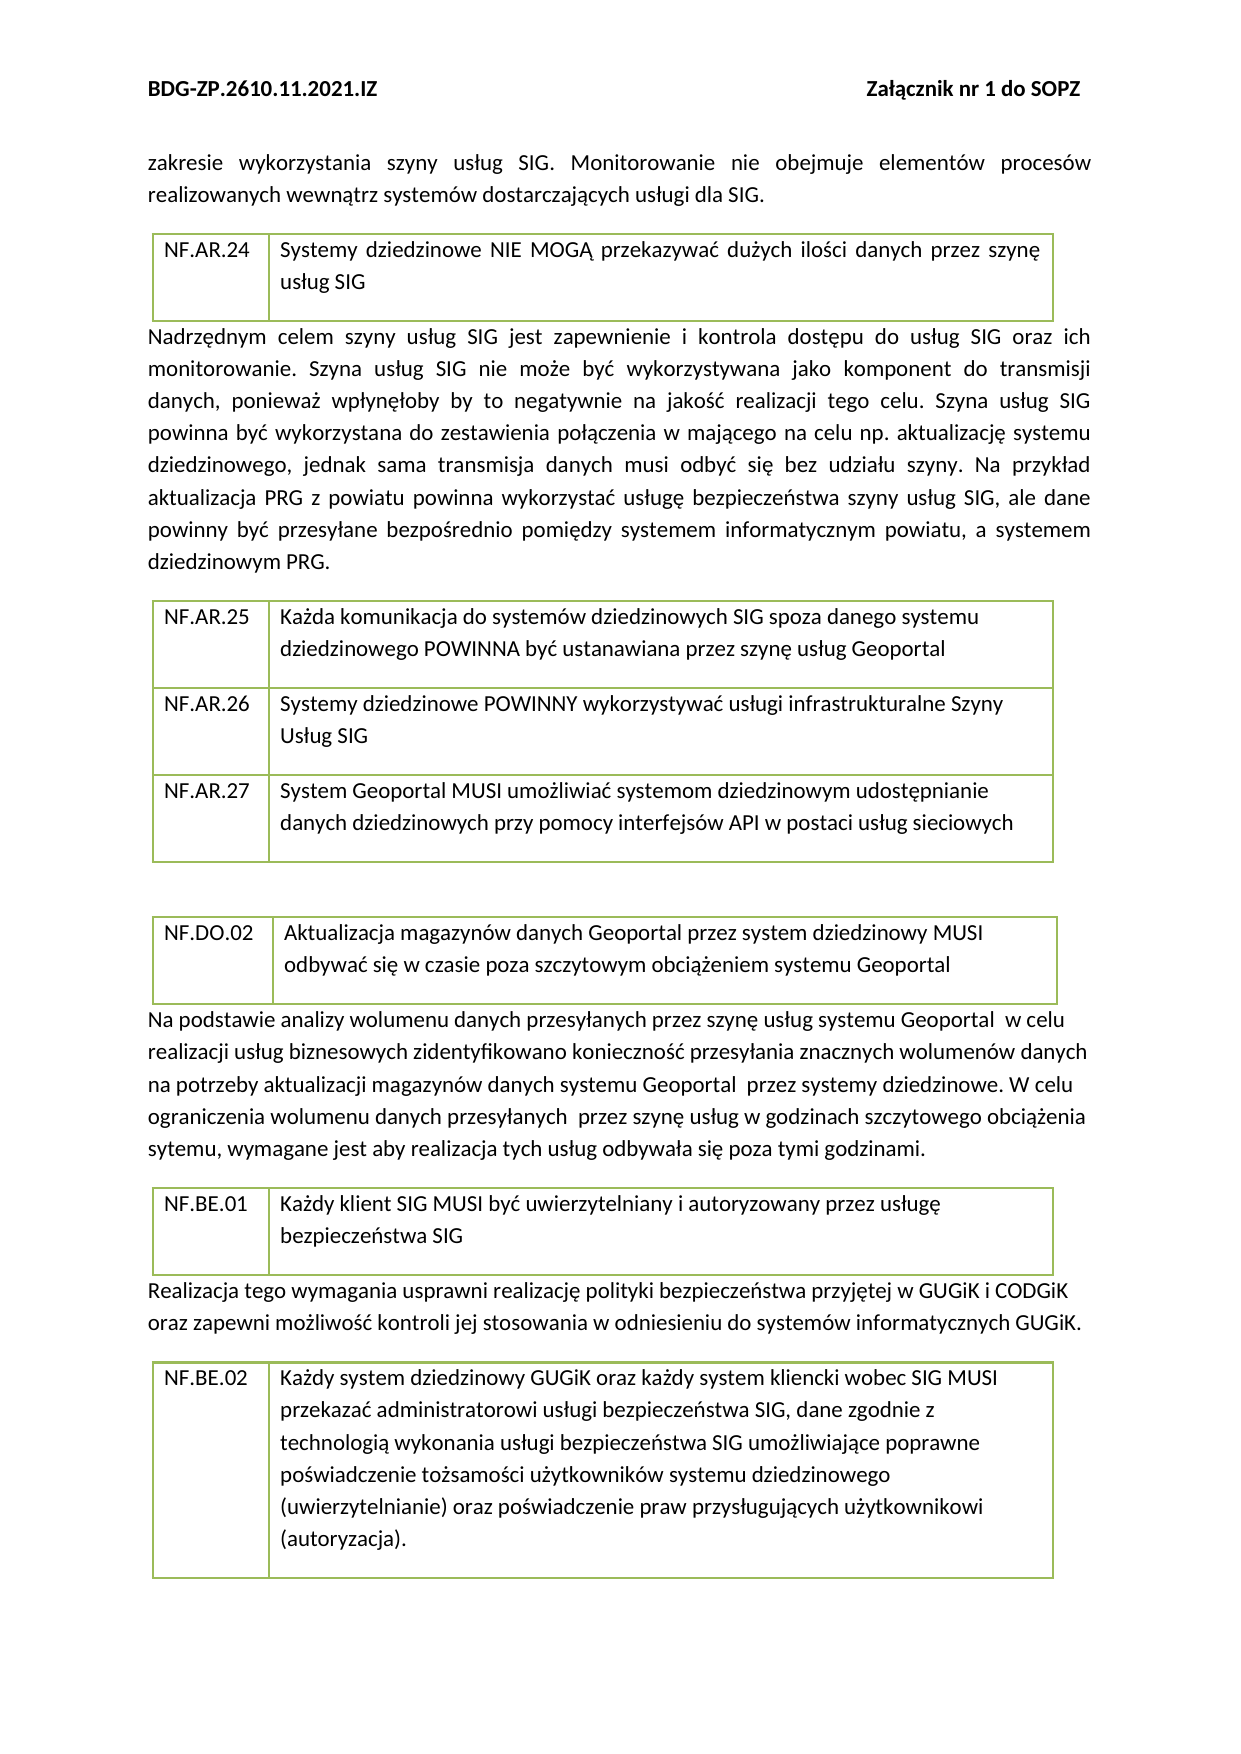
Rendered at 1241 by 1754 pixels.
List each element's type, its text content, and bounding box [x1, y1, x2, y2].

text Nadrzędnym celem szyny usług SIG jest zapewnienie i kontrola dostępu do usług SIG oraz ich monitorowanie. Szyna usług SIG nie może być wykorzystywana jako komponent do transmisji danych, ponieważ wpłynęłoby by to negatywnie na jakość realizacji tego celu. Szyna usług SIG powinna być wykorzystana do zestawienia połączenia w mającego na celu np. aktualizację systemu dziedzinowego, jednak sama transmisja danych musi odbyć się bez udziału szyny. Na przykład aktualizacja PRG z powiatu powinna wykorzystać usługę bezpieczeństwa szyny usług SIG, ale dane powinny być przesyłane bezpośrednio pomiędzy systemem informatycznym powiatu, a systemem dziedzinowym PRG. [148, 322, 1093, 575]
table_cell System Geoportal MUSI umożliwiać systemom dziedzinowym udostępnianie danych dziedzinowych przy pomocy interfejsów API w postaci usług sieciowych [270, 776, 1052, 861]
table_header NF.DO.02 [154, 918, 272, 1003]
table_header NF.AR.24 [154, 235, 268, 320]
table_cell NF.AR.27 [154, 776, 268, 861]
text Na podstawie analizy wolumenu danych przesyłanych przez szynę usług systemu Geoportal w celu realizacji usług biznesowych zidentyfikowano konieczność przesyłania znacznych wolumenów danych na potrzeby aktualizacji magazynów danych systemu Geoportal przez systemy dziedzinowe. W celu ograniczenia wolumenu danych przesyłanych przez szynę usług w godzinach szczytowego obciążenia sytemu, wymagane jest aby realizacja tych usług odbywała się poza tymi godzinami. [148, 1005, 1093, 1162]
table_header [270, 1364, 1052, 1577]
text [148, 148, 1093, 208]
table_cell NF.AR.26 [154, 689, 268, 774]
table_header Każdy klient SIG MUSI być uwierzytelniany i autoryzowany przez usługę bezpieczeństwa SIG [270, 1189, 1052, 1274]
table_header Aktualizacja magazynów danych Geoportal przez system dziedzinowy MUSI odbywać się w czasie poza szczytowym obciążeniem systemu Geoportal [274, 918, 1056, 1003]
text Realizacja tego wymagania usprawni realizację polityki bezpieczeństwa przyjętej w GUGiK i CODGiK oraz zapewni możliwość kontroli jej stosowania w odniesieniu do systemów informatycznych GUGiK. [148, 1276, 1093, 1336]
table_header Systemy dziedzinowe NIE MOGĄ przekazywać dużych ilości danych przez szynę usług SIG [270, 235, 1052, 320]
table_header NF.BE.02 [154, 1364, 268, 1577]
table_header Każda komunikacja do systemów dziedzinowych SIG spoza danego systemu dziedzinowego POWINNA być ustanawiana przez szynę usług Geoportal [270, 602, 1052, 687]
table_cell Systemy dziedzinowe POWINNY wykorzystywać usługi infrastrukturalne Szyny Usług SIG [270, 689, 1052, 774]
table_header NF.BE.01 [154, 1189, 268, 1274]
table_header NF.AR.25 [154, 602, 268, 687]
